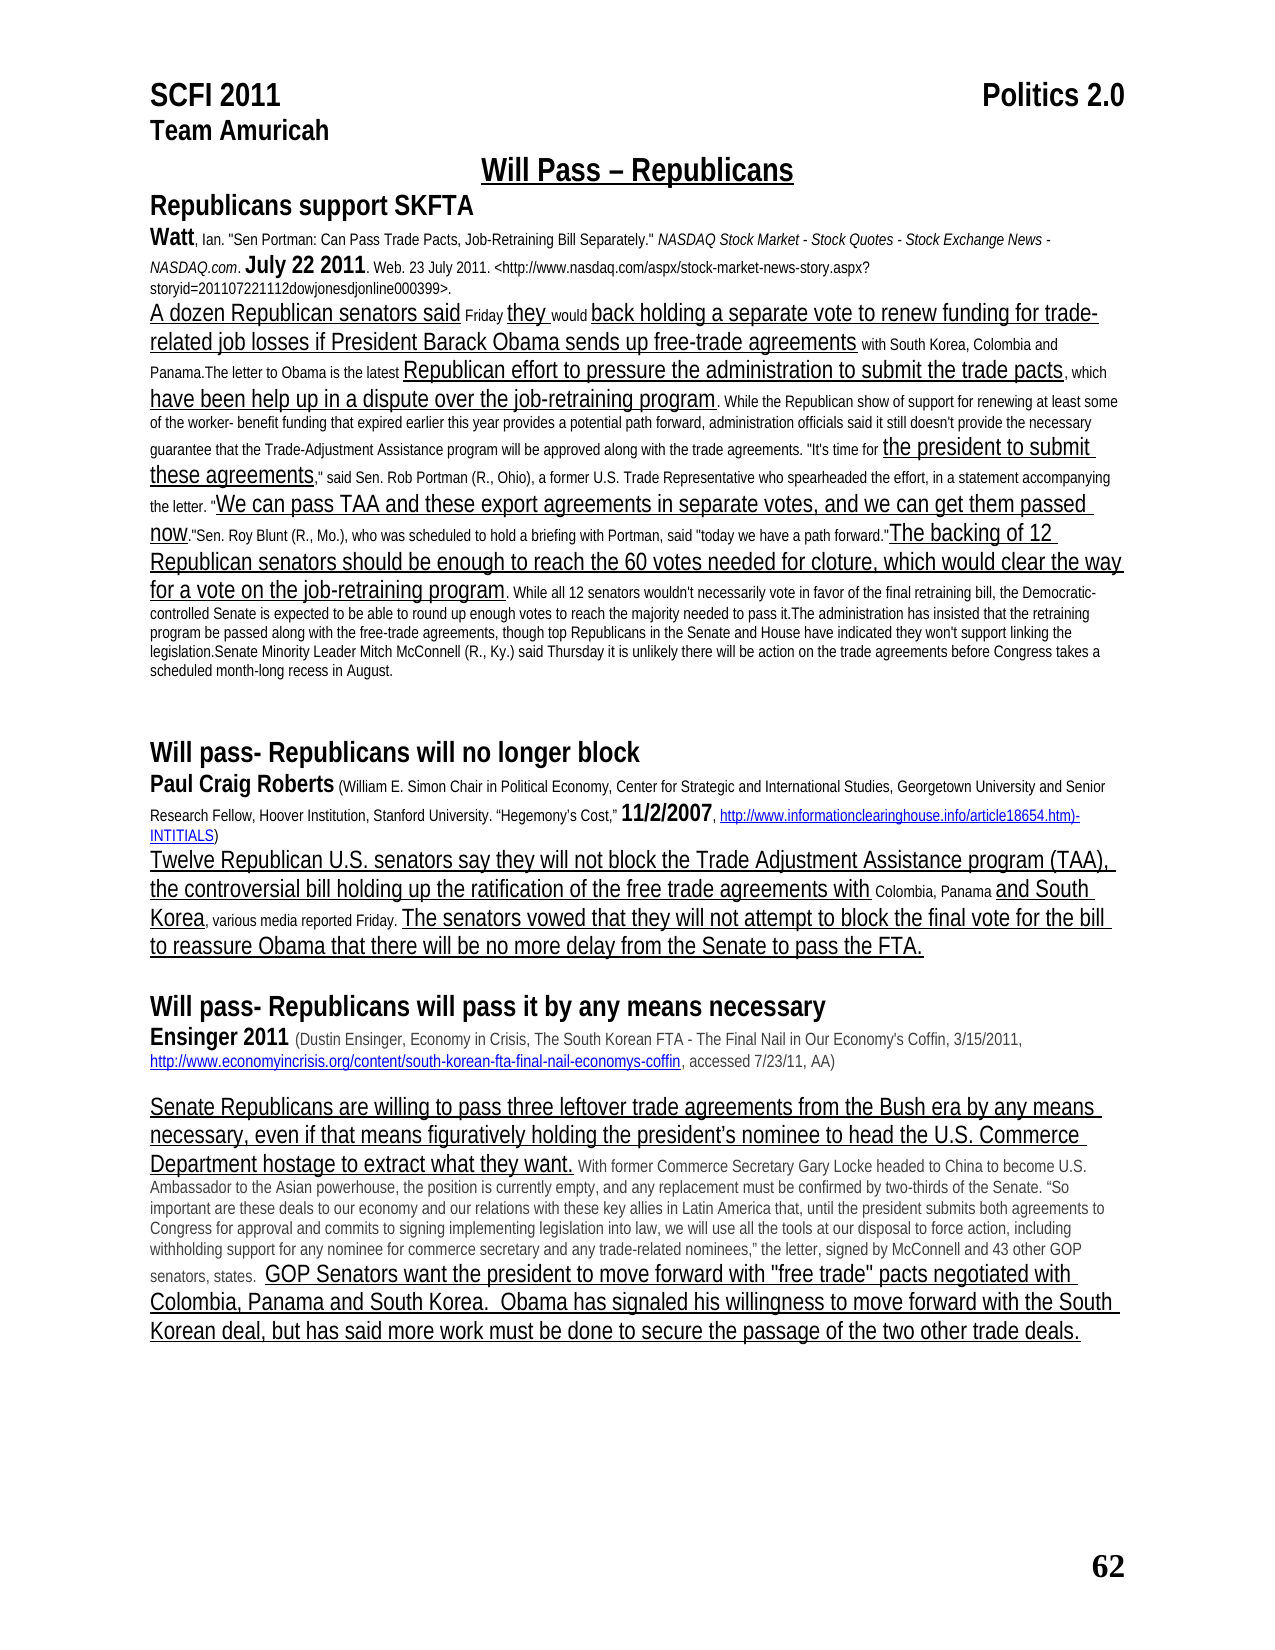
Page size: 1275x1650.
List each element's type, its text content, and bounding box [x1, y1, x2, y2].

text Will pass- Republicans will pass it by any means necessary [150, 989, 1125, 1022]
text A dozen Republican senators said Friday they would back holding a separate vote to renew funding for trade-related job losses if President Barack Obama sends up free-trade agreements with South Korea, Colombia and Panama.The letter to Obama is the latest Republican effort to pressure the administration to submit the trade pacts, which have been help up in a dispute over the job-retraining program. While the Republican show of support for renewing at least some of the worker- benefit funding that expired earlier this year provides a potential path forward, administration officials said it still doesn't provide the necessary guarantee that the Trade-Adjustment Assistance program will be approved along with the trade agreements. "It's time for the president to submit these agreements," said Sen. Rob Portman (R., Ohio), a former U.S. Trade Representative who spearheaded the effort, in a statement accompanying the letter. "We can pass TAA and these export agreements in separate votes, and we can get them passed now."Sen. Roy Blunt (R., Mo.), who was scheduled to hold a briefing with Portman, said "today we have a path forward."The backing of 12 Republican senators should be enough to reach the 60 votes needed for cloture, which would clear the way for a vote on the job-retraining program. While all 12 senators wouldn't necessarily vote in favor of the final retraining bill, the Democratic-controlled Senate is expected to be able to round up enough votes to reach the majority needed to pass it.The administration has insisted that the retraining program be passed along with the free-trade agreements, though top Republicans in the Senate and House have indicated they won't support linking the legislation.Senate Minority Leader Mitch McConnell (R., Ky.) said Thursday it is unlikely there will be action on the trade agreements before Congress takes a scheduled month-long recess in August. [150, 298, 1125, 680]
text Will Pass – Republicans [150, 150, 1125, 188]
text Will pass- Republicans will no longer block [150, 736, 1125, 769]
text Watt, Ian. "Sen Portman: Can Pass Trade Pacts, Job-Retraining Bill Separately." NASDAQ Stock Market - Stock Quotes - Stock Exchange News - NASDAQ.com. July 22 2011. Web. 23 July 2011. <http://www.nasdaq.com/aspx/stock-market-news-story.aspx?storyid=201107221112dowjonesdjonline000399>. [150, 222, 1125, 298]
text Paul Craig Roberts (William E. Simon Chair in Political Economy, Center for Strategic and International Studies, Georgetown University and Senior Research Fellow, Hoover Institution, Stanford University. “Hegemony’s Cost,” 11/2/2007, http://www.informationclearinghouse.info/article18654.htm)-INTITIALS) [150, 769, 1125, 845]
text Senate Republicans are willing to pass three leftover trade agreements from the Bush era by any means necessary, even if that means figuratively holding the president’s nominee to head the U.S. Commerce Department hostage to extract what they want. With former Commerce Secretary Gary Locke headed to China to become U.S. Ambassador to the Asian powerhouse, the position is currently empty, and any replacement must be confirmed by two-thirds of the Senate. “So important are these deals to our economy and our relations with these key allies in Latin America that, until the president submits both agreements to Congress for approval and commits to signing implementing legislation into law, we will use all the tools at our disposal to force action, including withholding support for any nominee for commerce secretary and any trade-related nominees,” the letter, signed by McConnell and 43 other GOP senators, states. GOP Senators want the president to move forward with "free trade" pacts negotiated with Colombia, Panama and South Korea. Obama has signaled his willingness to move forward with the South Korean deal, but has said more work must be done to secure the passage of the two other trade deals. [150, 1091, 1125, 1344]
text Twelve Republican U.S. senators say they will not block the Trade Adjustment Assistance program (TAA), the controversial bill holding up the ratification of the free trade agreements with Colombia, Panama and South Korea, various media reported Friday. The senators vowed that they will not attempt to block the final vote for the bill to reassure Obama that there will be no more delay from the Senate to pass the FTA. [150, 845, 1125, 960]
text Ensinger 2011 (Dustin Ensinger, Economy in Crisis, The South Korean FTA - The Final Nail in Our Economy's Coffin, 3/15/2011, http://www.economyincrisis.org/content/south-korean-fta-final-nail-economys-coffin, accessed 7/23/11, AA) [150, 1022, 1125, 1071]
text Republicans support SKFTA [150, 188, 1125, 222]
